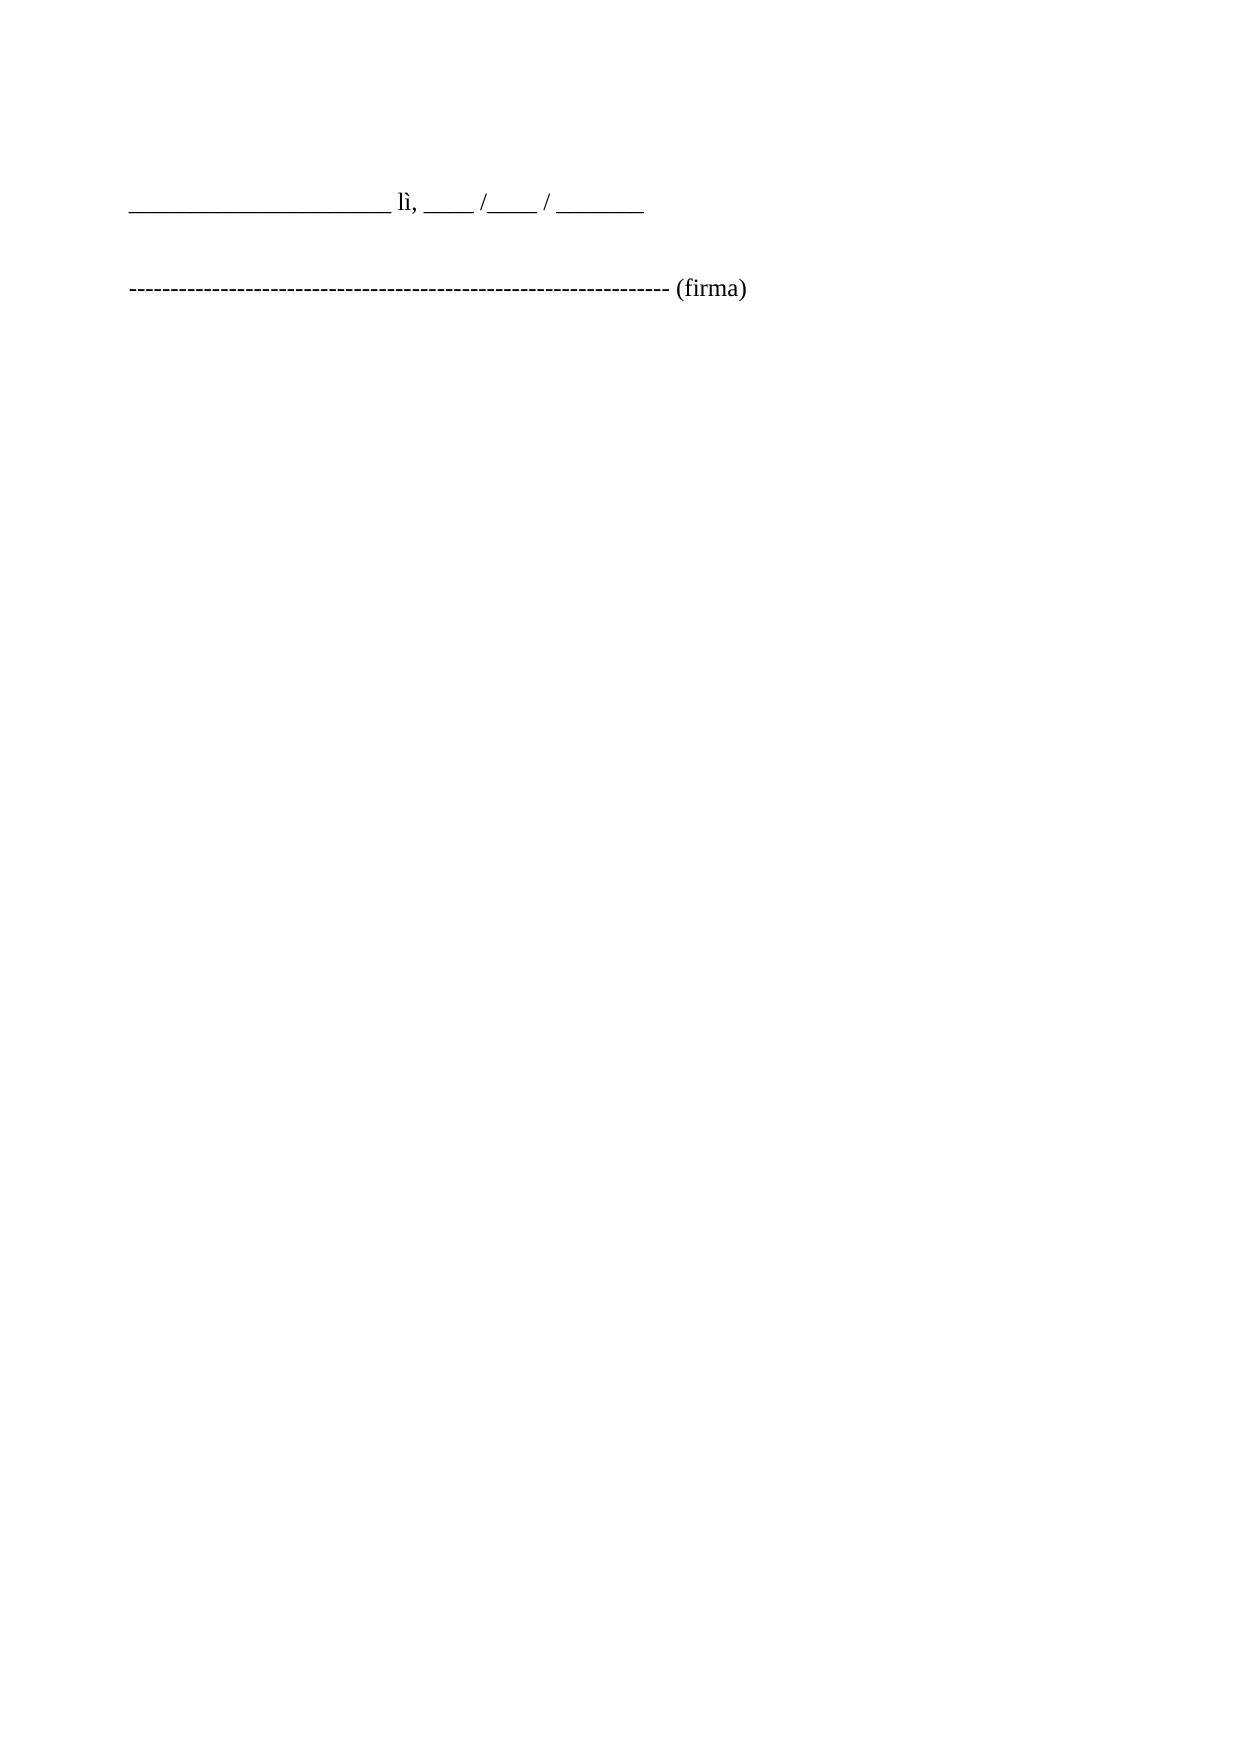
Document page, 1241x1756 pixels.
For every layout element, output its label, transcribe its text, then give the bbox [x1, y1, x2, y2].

text ----------------------------------------------------------------- (firma) [128, 273, 1088, 302]
text _____________________ lì, ____ /____ / _______ [128, 187, 1088, 216]
